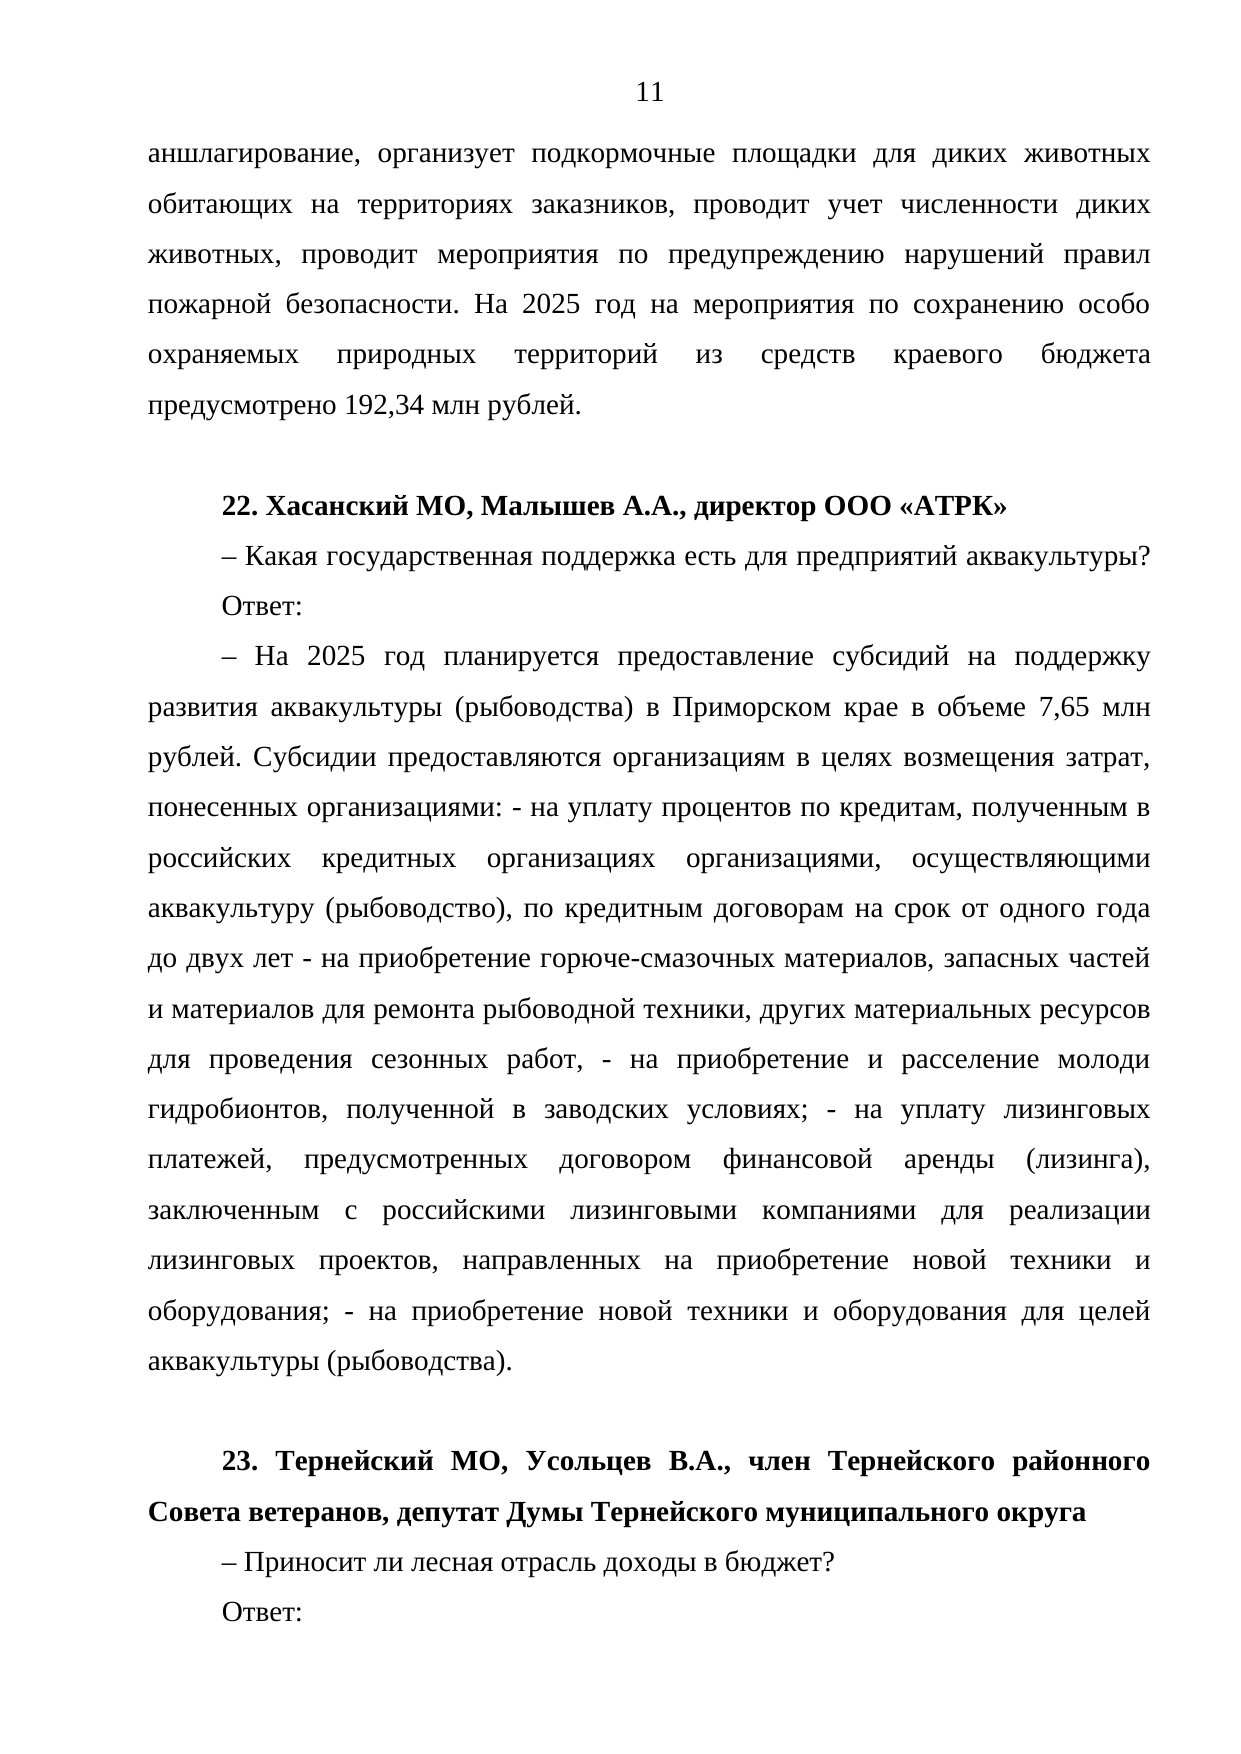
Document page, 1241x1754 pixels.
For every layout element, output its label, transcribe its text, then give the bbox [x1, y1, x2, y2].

text Ответ: [148, 1594, 1152, 1628]
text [148, 135, 1152, 421]
text – Какая государственная поддержка есть для предприятий аквакультуры? Ответ: [148, 538, 1152, 622]
text – На 2025 год планируется предоставление субсидий на поддержку развития аквакультуры (рыбоводства) в Приморском крае в объеме 7,65 млн рублей. Субсидии предоставляются организациям в целях возмещения затрат, понесенных организациями: - на уплату процентов по кредитам, полученным в российских кредитных организациях организациями, осуществляющими аквакультуру (рыбоводство), по кредитным договорам на срок от одного года до двух лет - на приобретение горюче-смазочных материалов, запасных частей и материалов для ремонта рыбоводной техники, других материальных ресурсов для проведения сезонных работ, - на приобретение и расселение молоди гидробионтов, полученной в заводских условиях; - на уплату лизинговых платежей, предусмотренных договором финансовой аренды (лизинга), заключенным с российскими лизинговыми компаниями для реализации лизинговых проектов, направленных на приобретение новой техники и оборудования; - на приобретение новой техники и оборудования для целей аквакультуры (рыбоводства). [148, 638, 1152, 1376]
text 22. Хасанский МО, Малышев А.А., директор ООО «АТРК» [148, 488, 1152, 521]
text 23. Тернейский МО, Усольцев В.А., член Тернейского районного Совета ветеранов, депутат Думы Тернейского муниципального округа [148, 1443, 1152, 1527]
text – Приносит ли лесная отрасль доходы в бюджет? [148, 1544, 1152, 1578]
